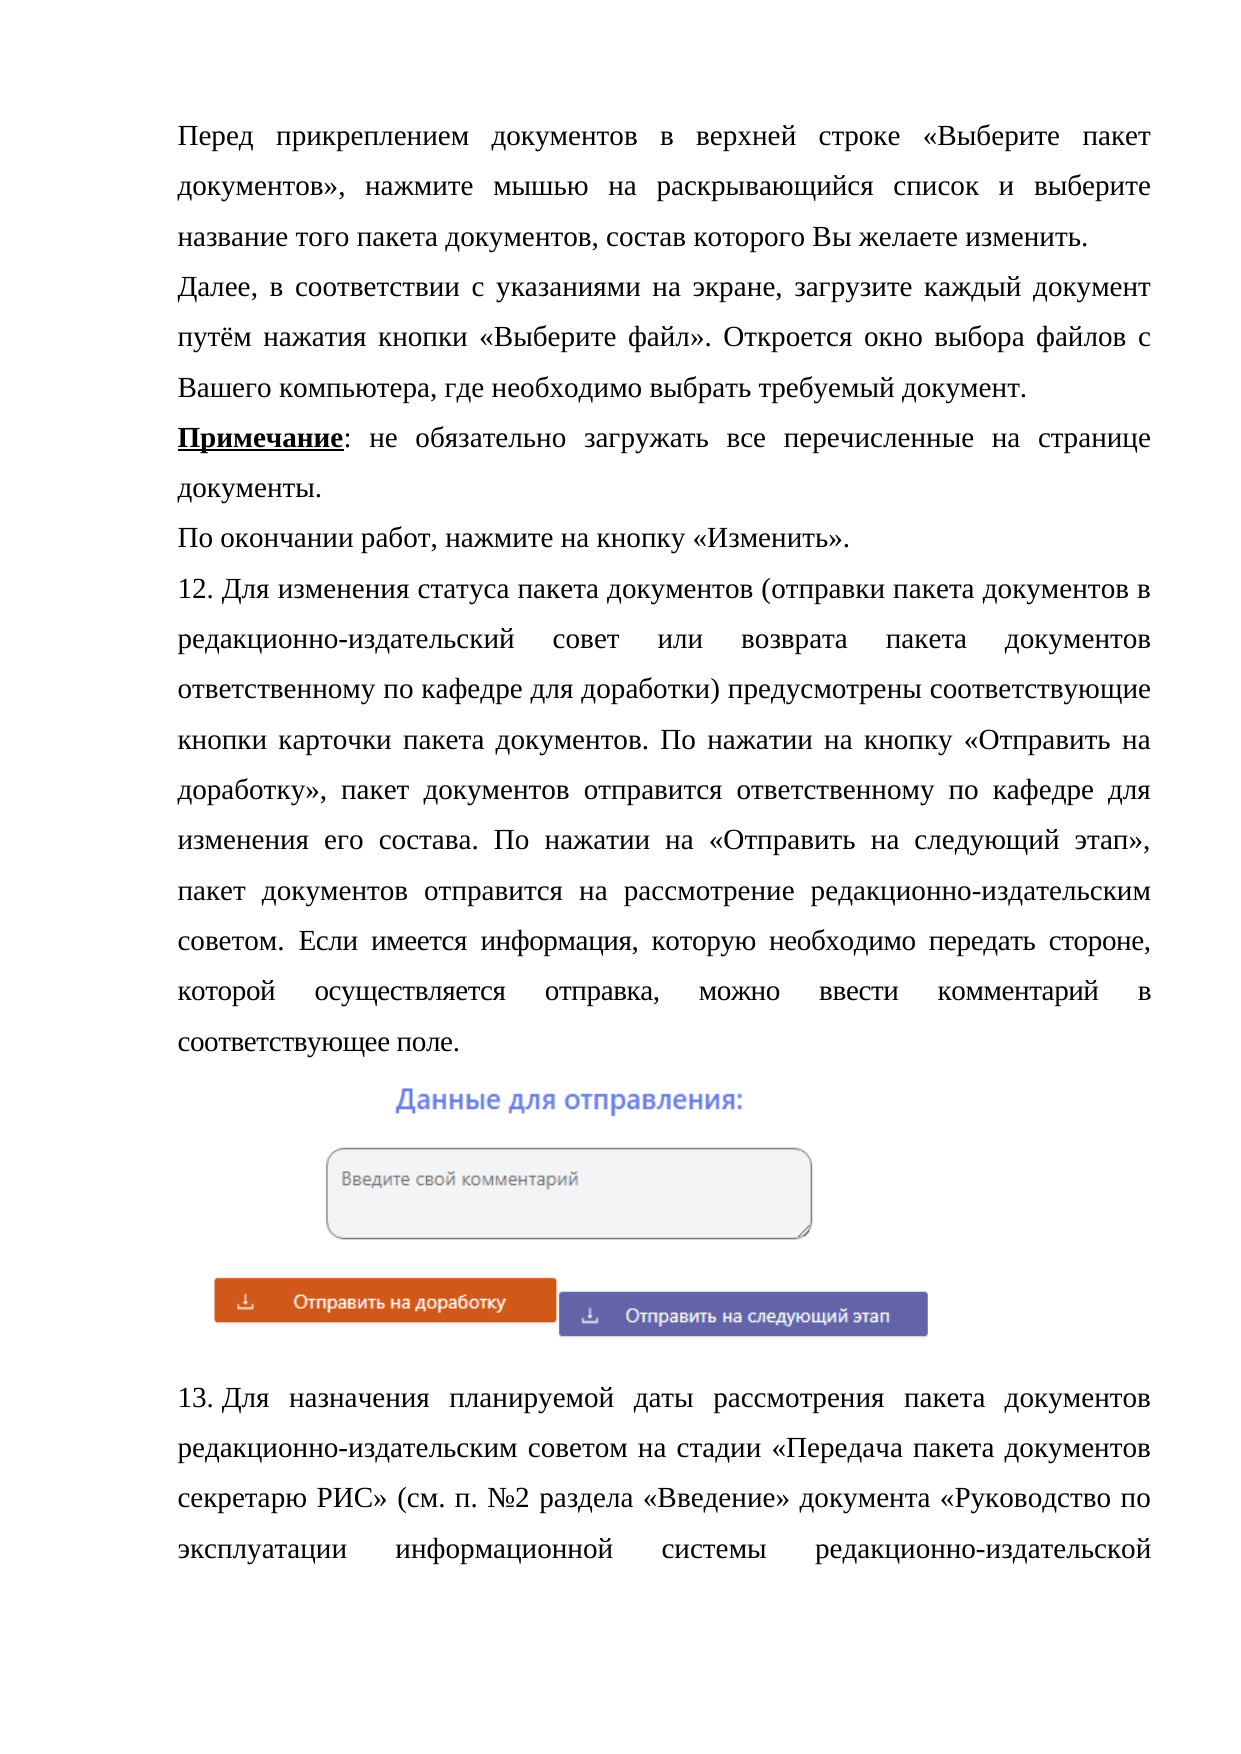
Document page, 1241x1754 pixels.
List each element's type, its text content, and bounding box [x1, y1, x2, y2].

list Для изменения статуса пакета документов (отправки пакета документов в редакционно-издательский совет или возврата пакета документов ответственному по кафедре для доработки) предусмотрены соответствующие кнопки карточки пакета документов. По нажатии на кнопку «Отправить на доработку», пакет документов отправится ответственному по кафедре для изменения его состава. По нажатии на «Отправить на следующий этап», пакет документов отправится на рассмотрение редакционно-издательским советом. Если имеется информация, которую необходимо передать стороне, которой осуществляется отправка, можно ввести комментарий в соответствующее поле. [177, 571, 1152, 1057]
list По окончании работ, нажмите на кнопку «Изменить». [177, 521, 1152, 554]
picture [177, 1074, 963, 1364]
text Далее, в соответствии с указаниями на экране, загрузите каждый документ путём нажатия кнопки «Выберите файл». Откроется окно выбора файлов с Вашего компьютера, где необходимо выбрать требуемый документ. [177, 269, 1152, 403]
text Примечание: не обязательно загружать все перечисленные на странице документы. [177, 420, 1152, 504]
text Перед прикреплением документов в верхней строке «Выберите пакет документов», нажмите мышью на раскрывающийся список и выберите название того пакета документов, состав которого Вы желаете изменить. [177, 118, 1152, 252]
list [177, 1380, 1152, 1564]
